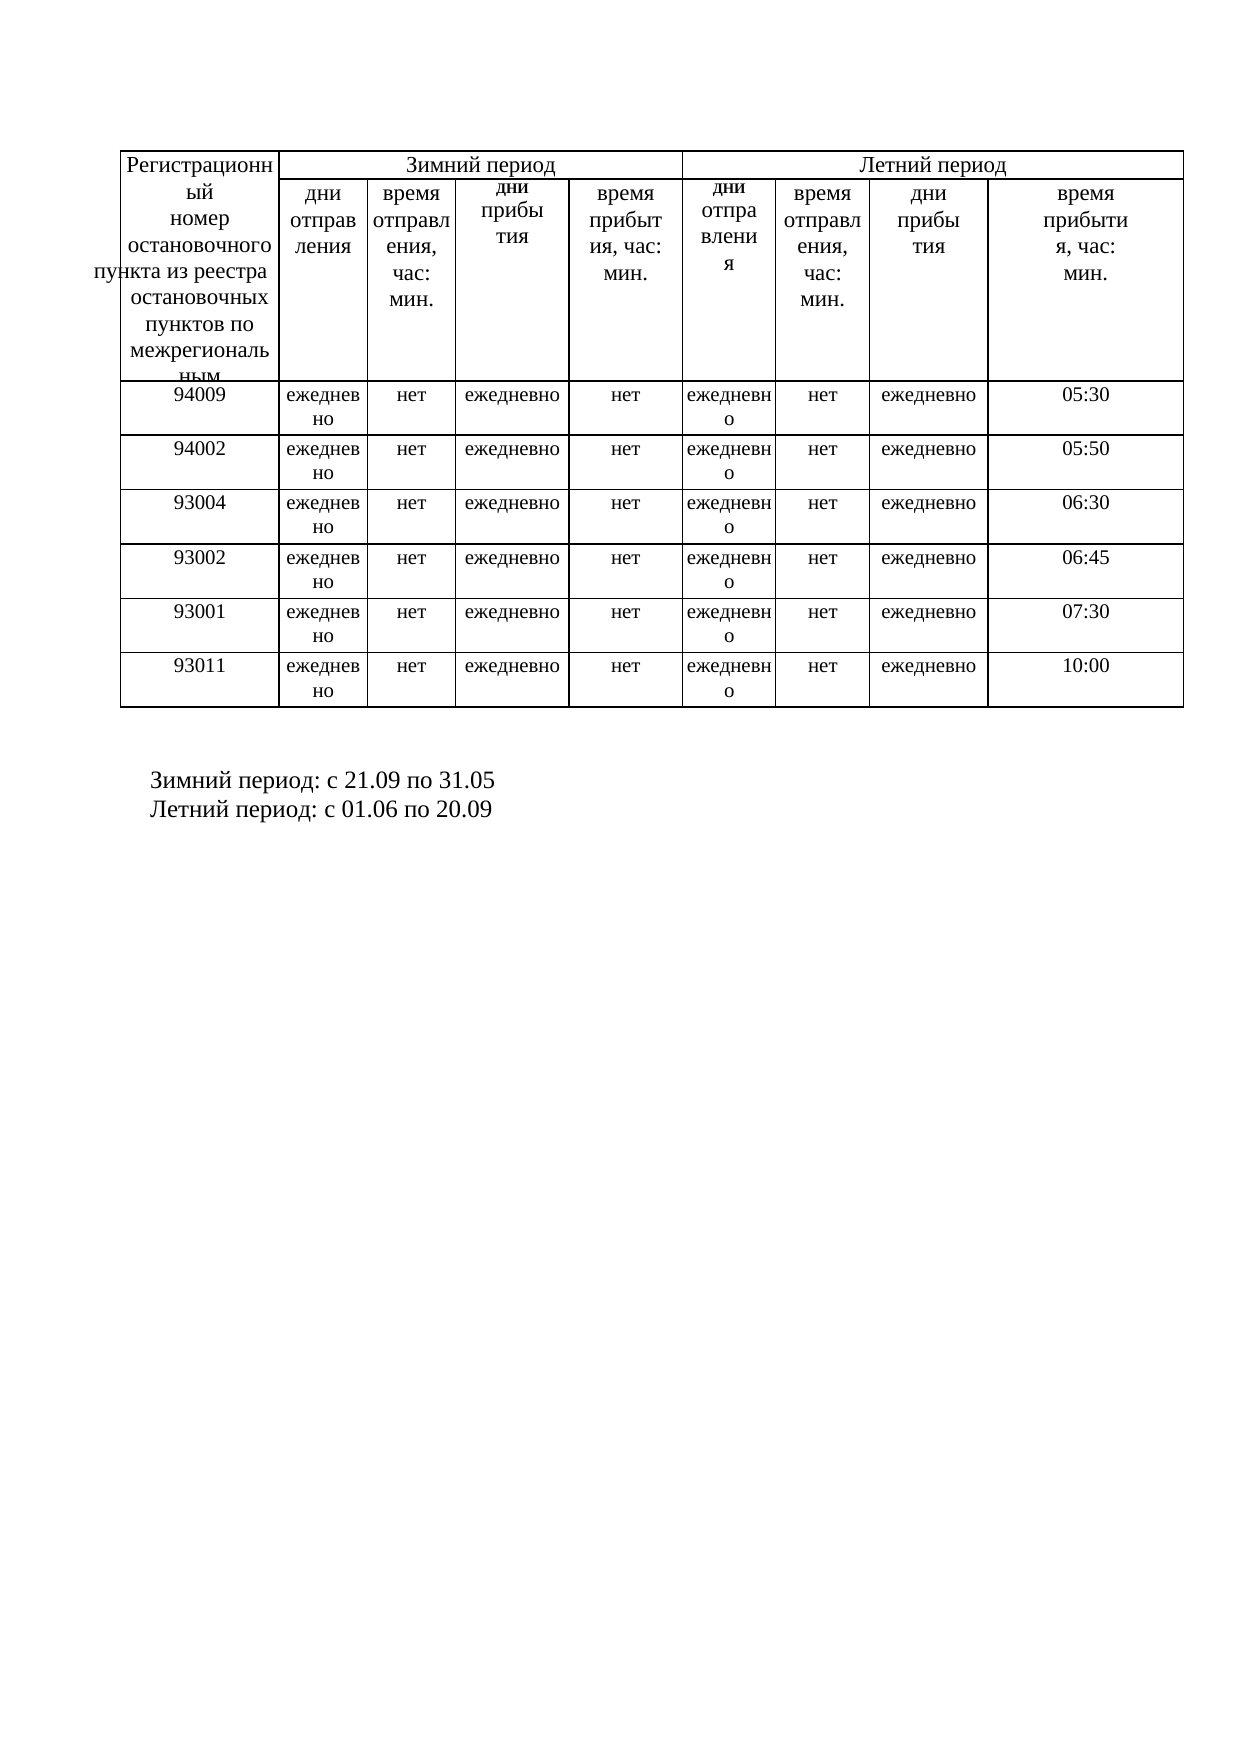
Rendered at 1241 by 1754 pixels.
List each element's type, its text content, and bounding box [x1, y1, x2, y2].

table_cell ежедневно [683, 382, 775, 434]
table_cell ежедневно [456, 382, 568, 434]
table_cell дни отправ ления [280, 180, 367, 380]
table_cell ДНИ прибы тия [456, 180, 568, 380]
table_cell нет [368, 599, 455, 652]
table_cell ежедневно [456, 653, 568, 706]
table_cell нет [368, 436, 455, 489]
table_cell время прибыт ия, час: мин. [570, 180, 682, 380]
table_cell нет [776, 599, 869, 652]
table_cell ежедневно [683, 490, 775, 543]
table_cell ежедневно [870, 436, 987, 489]
table_cell ежедневно [280, 599, 367, 652]
table_cell нет [776, 382, 869, 434]
table_cell ежедневно [280, 545, 367, 597]
table_cell ежедневно [280, 653, 367, 706]
table_cell ежедневно [870, 382, 987, 434]
table_cell нет [570, 436, 682, 489]
table_cell 93011 [121, 653, 278, 706]
table_cell 05:30 [989, 382, 1183, 434]
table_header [121, 152, 278, 380]
table_cell ежедневно [280, 382, 367, 434]
table_cell нет [570, 545, 682, 597]
table_cell ежедневно [870, 599, 987, 652]
table_cell нет [368, 653, 455, 706]
table_cell 94009 [121, 382, 278, 434]
table_cell 93001 [121, 599, 278, 652]
table_cell 07:30 [989, 599, 1183, 652]
table_cell ежедневно [456, 545, 568, 597]
table_cell 06:30 [989, 490, 1183, 543]
table_cell нет [368, 490, 455, 543]
table_cell 93004 [121, 490, 278, 543]
table_cell нет [570, 382, 682, 434]
table_cell время отправл ения, час: мин. [776, 180, 869, 380]
table_cell ежедневно [870, 545, 987, 597]
table_cell ежедневно [456, 490, 568, 543]
table_header Летний период [683, 152, 1183, 178]
table_cell 05:50 [989, 436, 1183, 489]
table_cell ежедневно [870, 653, 987, 706]
table_cell время отправл ения, час: мин. [368, 180, 455, 380]
table_cell нет [570, 653, 682, 706]
table_cell ежедневно [683, 599, 775, 652]
table_cell ежедневно [456, 599, 568, 652]
text Зимний период: с 21.09 по 31.05 [150, 765, 1090, 794]
table_cell нет [570, 490, 682, 543]
table_cell 10:00 [989, 653, 1183, 706]
table_cell нет [776, 490, 869, 543]
table_cell ежедневно [683, 545, 775, 597]
table_cell нет [776, 545, 869, 597]
table_cell ежедневно [870, 490, 987, 543]
table_cell 06:45 [989, 545, 1183, 597]
table_cell ежедневно [280, 490, 367, 543]
table_header Зимний период [280, 152, 682, 178]
text Летний период: с 01.06 по 20.09 [150, 794, 1090, 823]
table_cell нет [776, 436, 869, 489]
table_cell нет [776, 653, 869, 706]
table_cell нет [570, 599, 682, 652]
table_cell нет [368, 382, 455, 434]
table_cell 93002 [121, 545, 278, 597]
table_cell ежедневно [456, 436, 568, 489]
table_cell ежедневно [683, 653, 775, 706]
table_cell нет [368, 545, 455, 597]
table_cell время прибыти я, час: мин. [989, 180, 1183, 380]
table_cell ежедневно [683, 436, 775, 489]
table_cell 94002 [121, 436, 278, 489]
table_cell дни прибы тия [870, 180, 987, 380]
table_cell ежедневно [280, 436, 367, 489]
table_cell ДНИ отпра влени я [683, 180, 775, 380]
